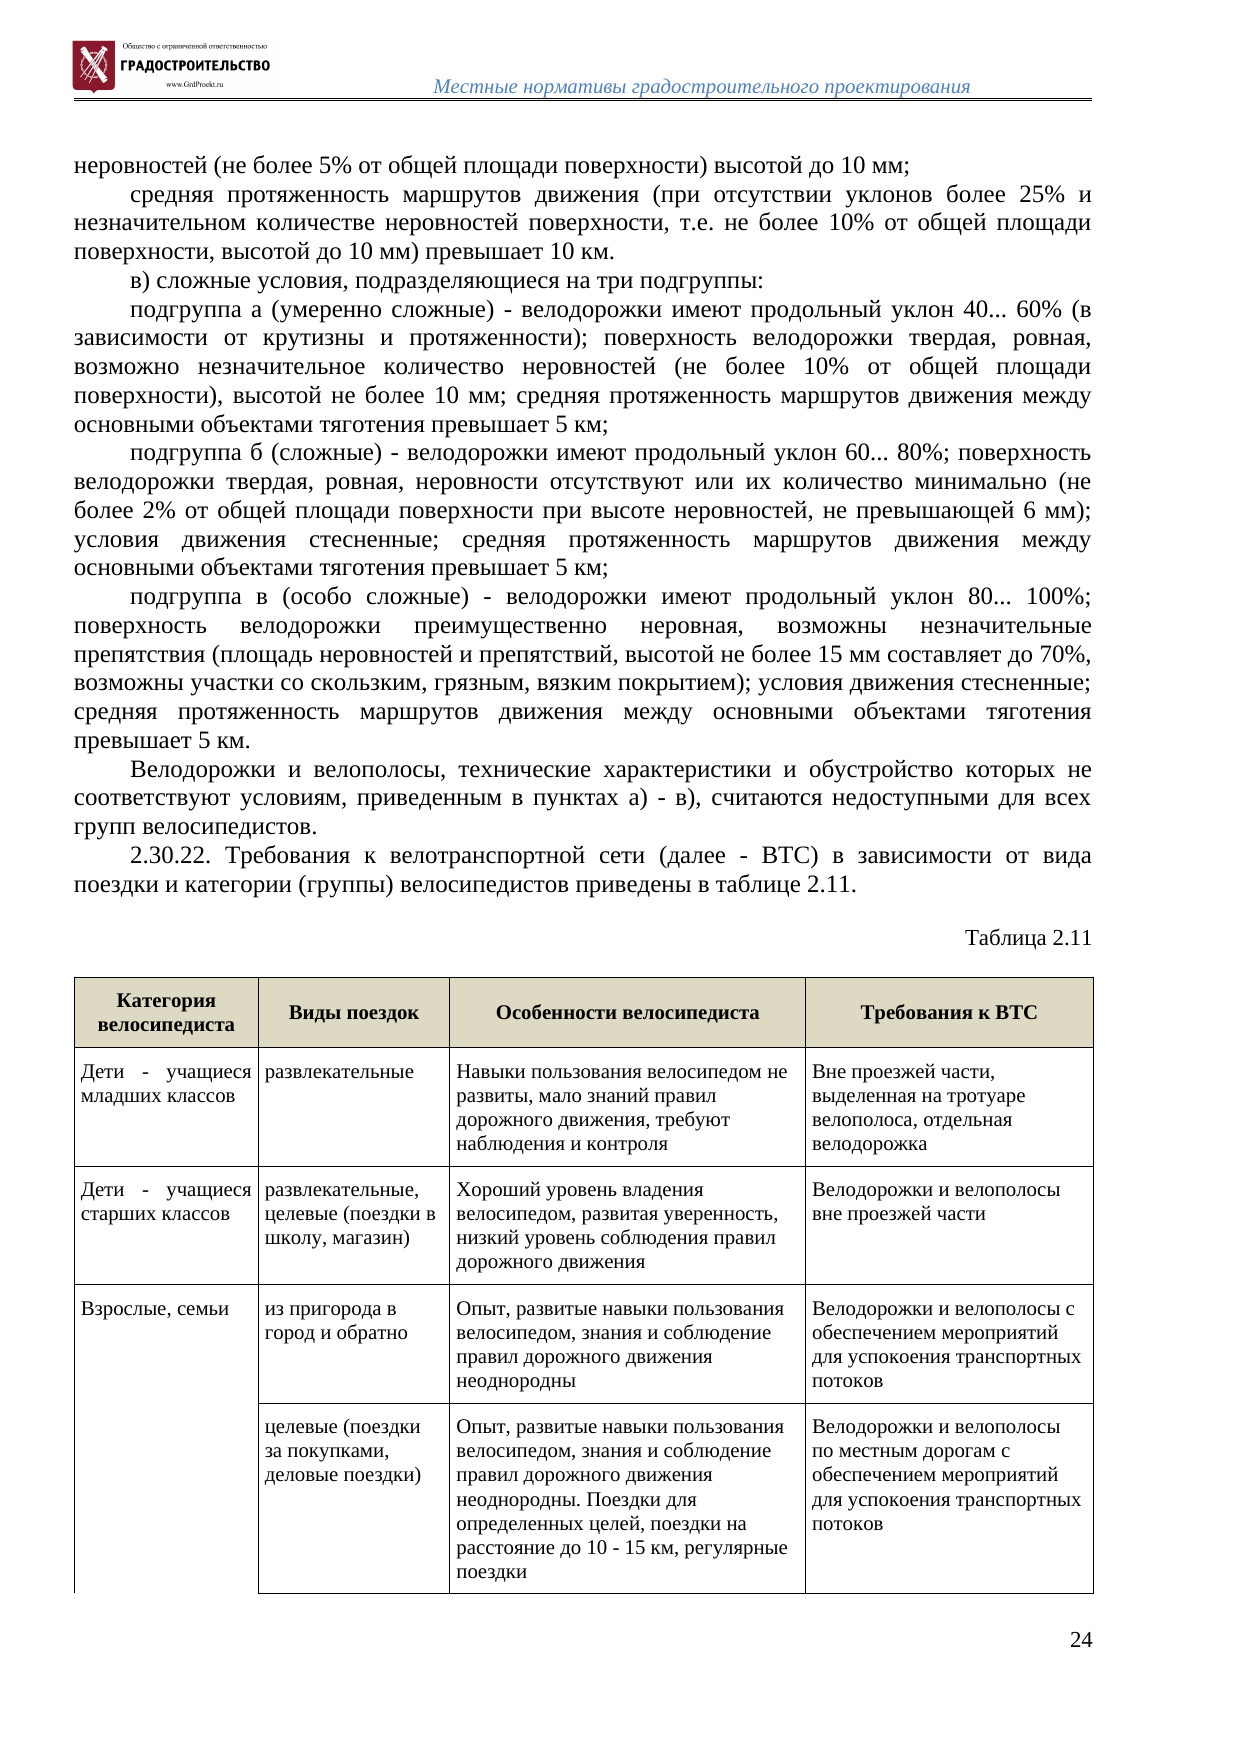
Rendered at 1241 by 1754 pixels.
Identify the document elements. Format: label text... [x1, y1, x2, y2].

table_header Особенности велосипедиста [450, 978, 805, 1047]
table_header Виды поездок [259, 978, 449, 1047]
table_cell Дети - учащиеся старших классов [75, 1167, 258, 1284]
table_cell развлекательные, целевые (поездки в школу, магазин) [259, 1167, 449, 1284]
table_cell Вне проезжей части, выделенная на тротуаре велополоса, отдельная велодорожка [806, 1048, 1093, 1166]
text Таблица 2.11 [74, 924, 1092, 950]
text средняя протяженность маршрутов движения (при отсутствии уклонов более 25% и незначительном количестве неровностей поверхности, т.е. не более 10% от общей площади поверхности, высотой до 10 мм) превышает 10 км. [74, 179, 1092, 265]
picture [71, 39, 280, 94]
table_cell целевые (поездки за покупками, деловые поездки) [259, 1404, 449, 1593]
text Велодорожки и велополосы, технические характеристики и обустройство которых не соответствуют условиям, приведенным в пунктах а) - в), считаются недоступными для всех групп велосипедистов. [74, 754, 1092, 840]
table_cell развлекательные [259, 1048, 449, 1166]
table_cell Взрослые, семьи [75, 1285, 258, 1593]
table_cell Дети - учащиеся младших классов [75, 1048, 258, 1166]
text подгруппа б (сложные) - велодорожки имеют продольный уклон 60... 80%; поверхность велодорожки твердая, ровная, неровности отсутствуют или их количество минимально (не более 2% от общей площади поверхности при высоте неровностей, не превышающей 6 мм); условия движения стесненные; средняя протяженность маршрутов движения между основными объектами тяготения превышает 5 км; [74, 437, 1092, 581]
table_cell Навыки пользования велосипедом не развиты, мало знаний правил дорожного движения, требуют наблюдения и контроля [450, 1048, 805, 1166]
text подгруппа а (умеренно сложные) - велодорожки имеют продольный уклон 40... 60% (в зависимости от крутизны и протяженности); поверхность велодорожки твердая, ровная, возможно незначительное количество неровностей (не более 10% от общей площади поверхности), высотой не более 10 мм; средняя протяженность маршрутов движения между основными объектами тяготения превышает 5 км; [74, 294, 1092, 437]
table_cell Велодорожки и велополосы с обеспечением мероприятий для успокоения транспортных потоков [806, 1285, 1093, 1403]
table_cell Хороший уровень владения велосипедом, развитая уверенность, низкий уровень соблюдения правил дорожного движения [450, 1167, 805, 1284]
table_cell из пригорода в город и обратно [259, 1285, 449, 1403]
text 2.30.22. Требования к велотранспортной сети (далее - ВТС) в зависимости от вида поездки и категории (группы) велосипедистов приведены в таблице 2.11. [74, 840, 1092, 897]
table_header Требования к ВТС [806, 978, 1093, 1047]
text в) сложные условия, подразделяющиеся на три подгруппы: [74, 265, 1092, 294]
table_header Категория велосипедиста [75, 978, 258, 1047]
table_cell Велодорожки и велополосы по местным дорогам с обеспечением мероприятий для успокоения транспортных потоков [806, 1404, 1093, 1593]
table_cell Велодорожки и велополосы вне проезжей части [806, 1167, 1093, 1284]
text подгруппа в (особо сложные) - велодорожки имеют продольный уклон 80... 100%; поверхность велодорожки преимущественно неровная, возможны незначительные препятствия (площадь неровностей и препятствий, высотой не более 15 мм составляет до 70%, возможны участки со скользким, грязным, вязким покрытием); условия движения стесненные; средняя протяженность маршрутов движения между основными объектами тяготения превышает 5 км. [74, 581, 1092, 754]
table_cell Опыт, развитые навыки пользования велосипедом, знания и соблюдение правил дорожного движения неоднородны. Поездки для определенных целей, поездки на расстояние до 10 - 15 км, регулярные поездки [450, 1404, 805, 1593]
table_cell Опыт, развитые навыки пользования велосипедом, знания и соблюдение правил дорожного движения неоднородны [450, 1285, 805, 1403]
